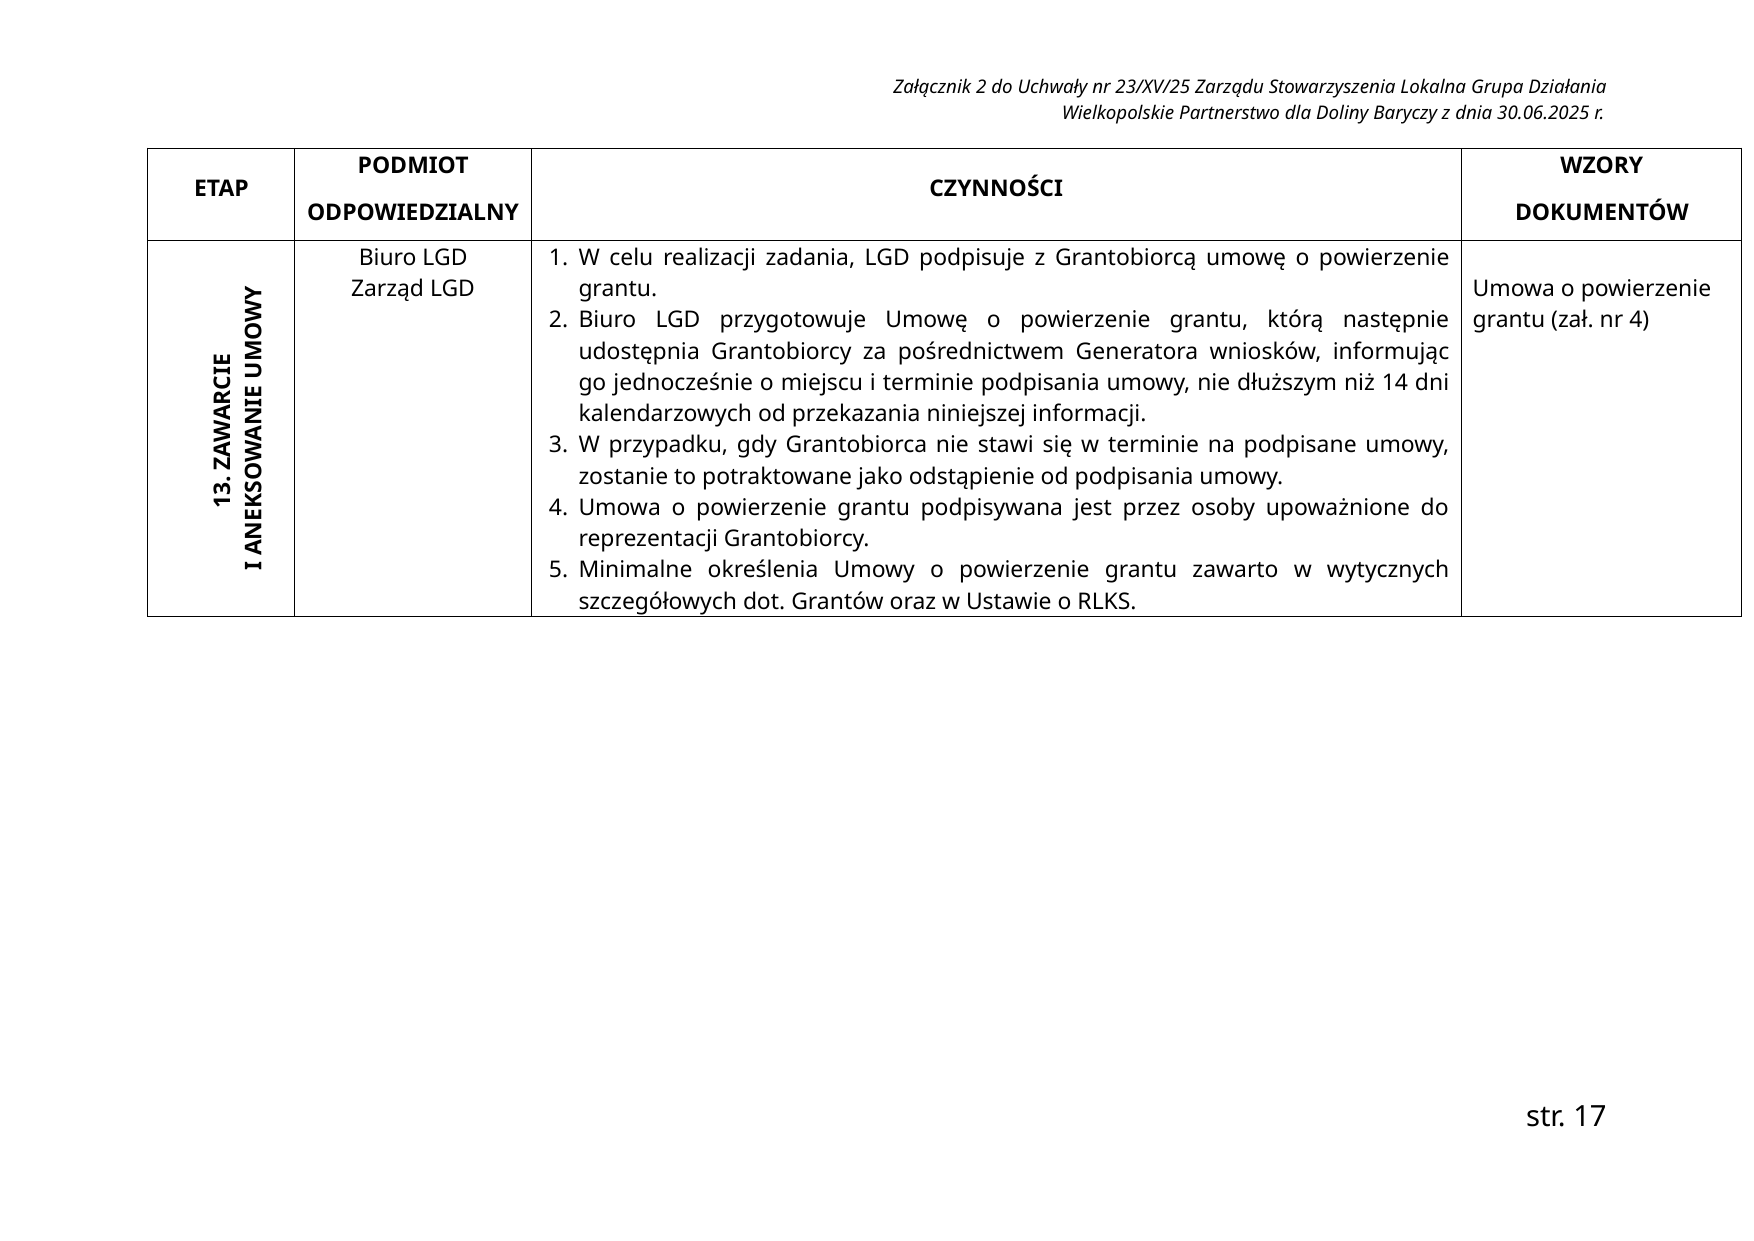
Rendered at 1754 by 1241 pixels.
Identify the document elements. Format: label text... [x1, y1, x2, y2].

table_header PODMIOT ODPOWIEDZIALNY [295, 149, 531, 240]
table_cell Biuro LGD Zarząd LGD [295, 241, 531, 616]
table_cell 13. ZAWARCIE I ANEKSOWANIE UMOWY [148, 241, 294, 616]
table_cell Umowa o powierzenie grantu (zał. nr 4) [1462, 241, 1741, 616]
table_header WZORY DOKUMENTÓW [1462, 149, 1741, 240]
table_header CZYNNOŚCI [532, 149, 1461, 240]
table_header ETAP [148, 149, 294, 240]
table_cell W celu realizacji zadania, LGD podpisuje z Grantobiorcą umowę o powierzenie grantu. Biuro LGD przygotowuje Umowę o powierzenie grantu, którą następnie udostępnia Grantobiorcy za pośrednictwem Generatora wniosków, informując go jednocześnie o miejscu i terminie podpisania umowy, nie dłuższym niż 14 dni kalendarzowych od przekazania niniejszej informacji. W przypadku, gdy Grantobiorca nie stawi się w terminie na podpisane umowy, zostanie to potraktowane jako odstąpienie od podpisania umowy. Umowa o powierzenie grantu podpisywana jest przez osoby upoważnione do reprezentacji Grantobiorcy. Minimalne określenia Umowy o powierzenie grantu zawarto w wytycznych szczegółowych dot. Grantów oraz w Ustawie o RLKS. [532, 241, 1461, 616]
